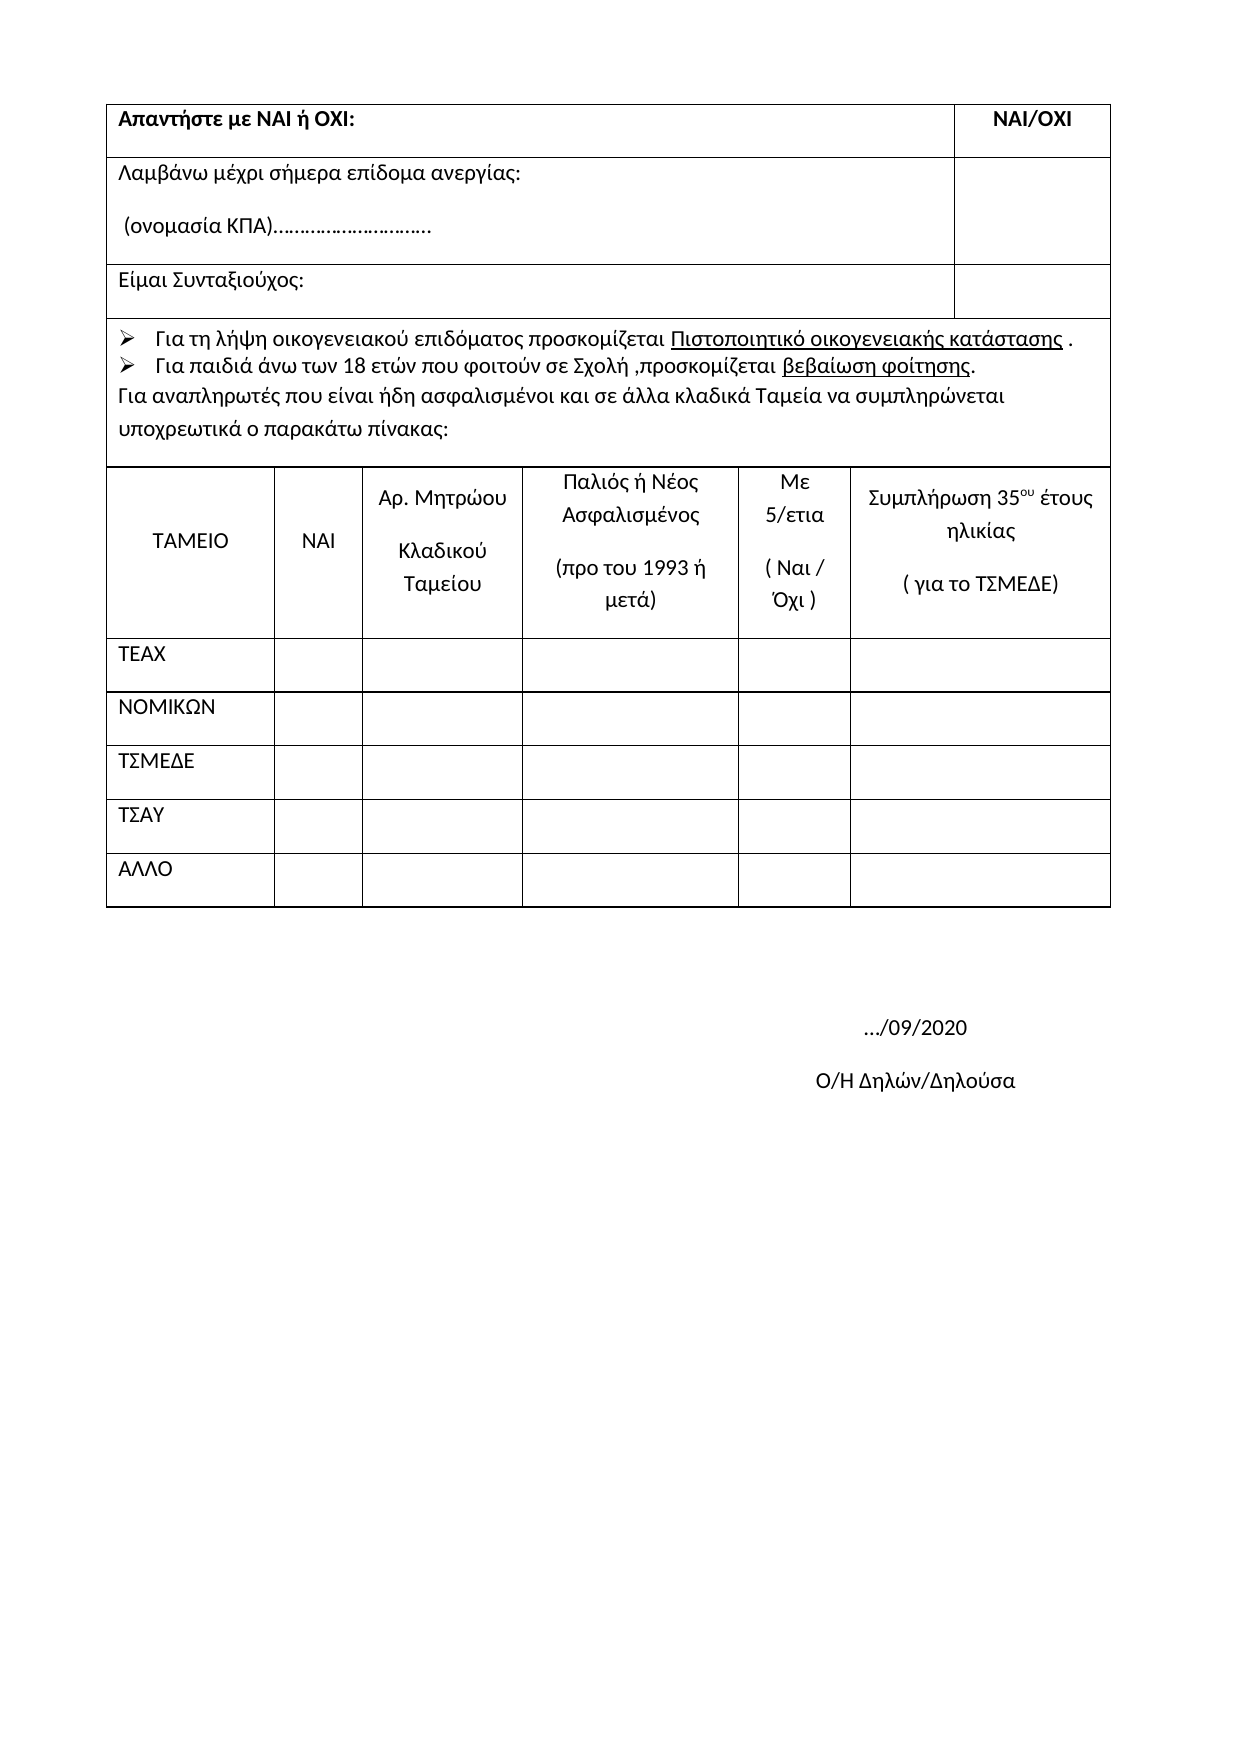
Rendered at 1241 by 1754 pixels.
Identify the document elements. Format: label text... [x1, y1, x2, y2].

table_cell ΤΣΜΕΔΕ [107, 746, 274, 799]
table_cell [523, 800, 738, 853]
table_cell [523, 693, 738, 745]
table_cell [363, 854, 522, 906]
table_cell [739, 854, 850, 906]
table_cell [851, 800, 1110, 853]
table_cell Είμαι Συνταξιούχος: [107, 265, 954, 318]
table_header ΝΑΙ/ΟΧΙ [955, 105, 1110, 157]
table_cell [739, 746, 850, 799]
table_cell [523, 854, 738, 906]
text …/09/2020 [118, 1013, 1122, 1041]
table_cell ΤΑΜΕΙΟ [107, 468, 274, 638]
table_cell [955, 265, 1110, 318]
table_cell Με 5/ετια ( Ναι / Όχι ) [739, 468, 850, 638]
table_cell [739, 800, 850, 853]
table_cell [523, 746, 738, 799]
table_cell [363, 746, 522, 799]
table_cell [955, 158, 1110, 264]
table_cell Συμπλήρωση 35ου έτους ηλικίας ( για το ΤΣΜΕΔΕ) [851, 468, 1110, 638]
table_cell [363, 800, 522, 853]
table_cell Λαμβάνω μέχρι σήμερα επίδομα ανεργίας: (ονομασία ΚΠΑ)………………………… [107, 158, 954, 264]
table_cell ΤΕΑΧ [107, 639, 274, 691]
table_cell [851, 693, 1110, 745]
table_cell [275, 854, 362, 906]
table_cell [851, 854, 1110, 906]
table_cell ΝΑΙ [275, 468, 362, 638]
table_cell Παλιός ή Νέος Ασφαλισμένος (προ του 1993 ή μετά) [523, 468, 738, 638]
table_cell [275, 693, 362, 745]
table_cell ΑΛΛΟ [107, 854, 274, 906]
table_cell ΤΣΑΥ [107, 800, 274, 853]
table_cell [739, 693, 850, 745]
table_cell [275, 639, 362, 691]
table_cell [851, 639, 1110, 691]
table_cell ΝΟΜΙΚΩΝ [107, 693, 274, 745]
table_cell [851, 746, 1110, 799]
table_cell [275, 800, 362, 853]
table_cell Αρ. Μητρώου Κλαδικού Ταμείου [363, 468, 522, 638]
text Ο/Η Δηλών/Δηλούσα [118, 1066, 1122, 1094]
table_cell [739, 639, 850, 691]
table_cell [523, 639, 738, 691]
table_cell [363, 693, 522, 745]
table_cell [275, 746, 362, 799]
table_header Απαντήστε με ΝΑΙ ή ΟΧΙ: [107, 105, 954, 157]
table_cell Για τη λήψη οικογενειακού επιδόματος προσκομίζεται Πιστοποιητικό οικογενειακής κατάστασης . Για παιδιά άνω των 18 ετών που φοιτούν σε Σχολή ,προσκομίζεται βεβαίωση φοίτησης. Για αναπληρωτές που είναι ήδη ασφαλισμένοι και σε άλλα κλαδικά Ταμεία να συμπληρώνεται υποχρεωτικά ο παρακάτω πίνακας: [107, 319, 1110, 466]
table_cell [363, 639, 522, 691]
